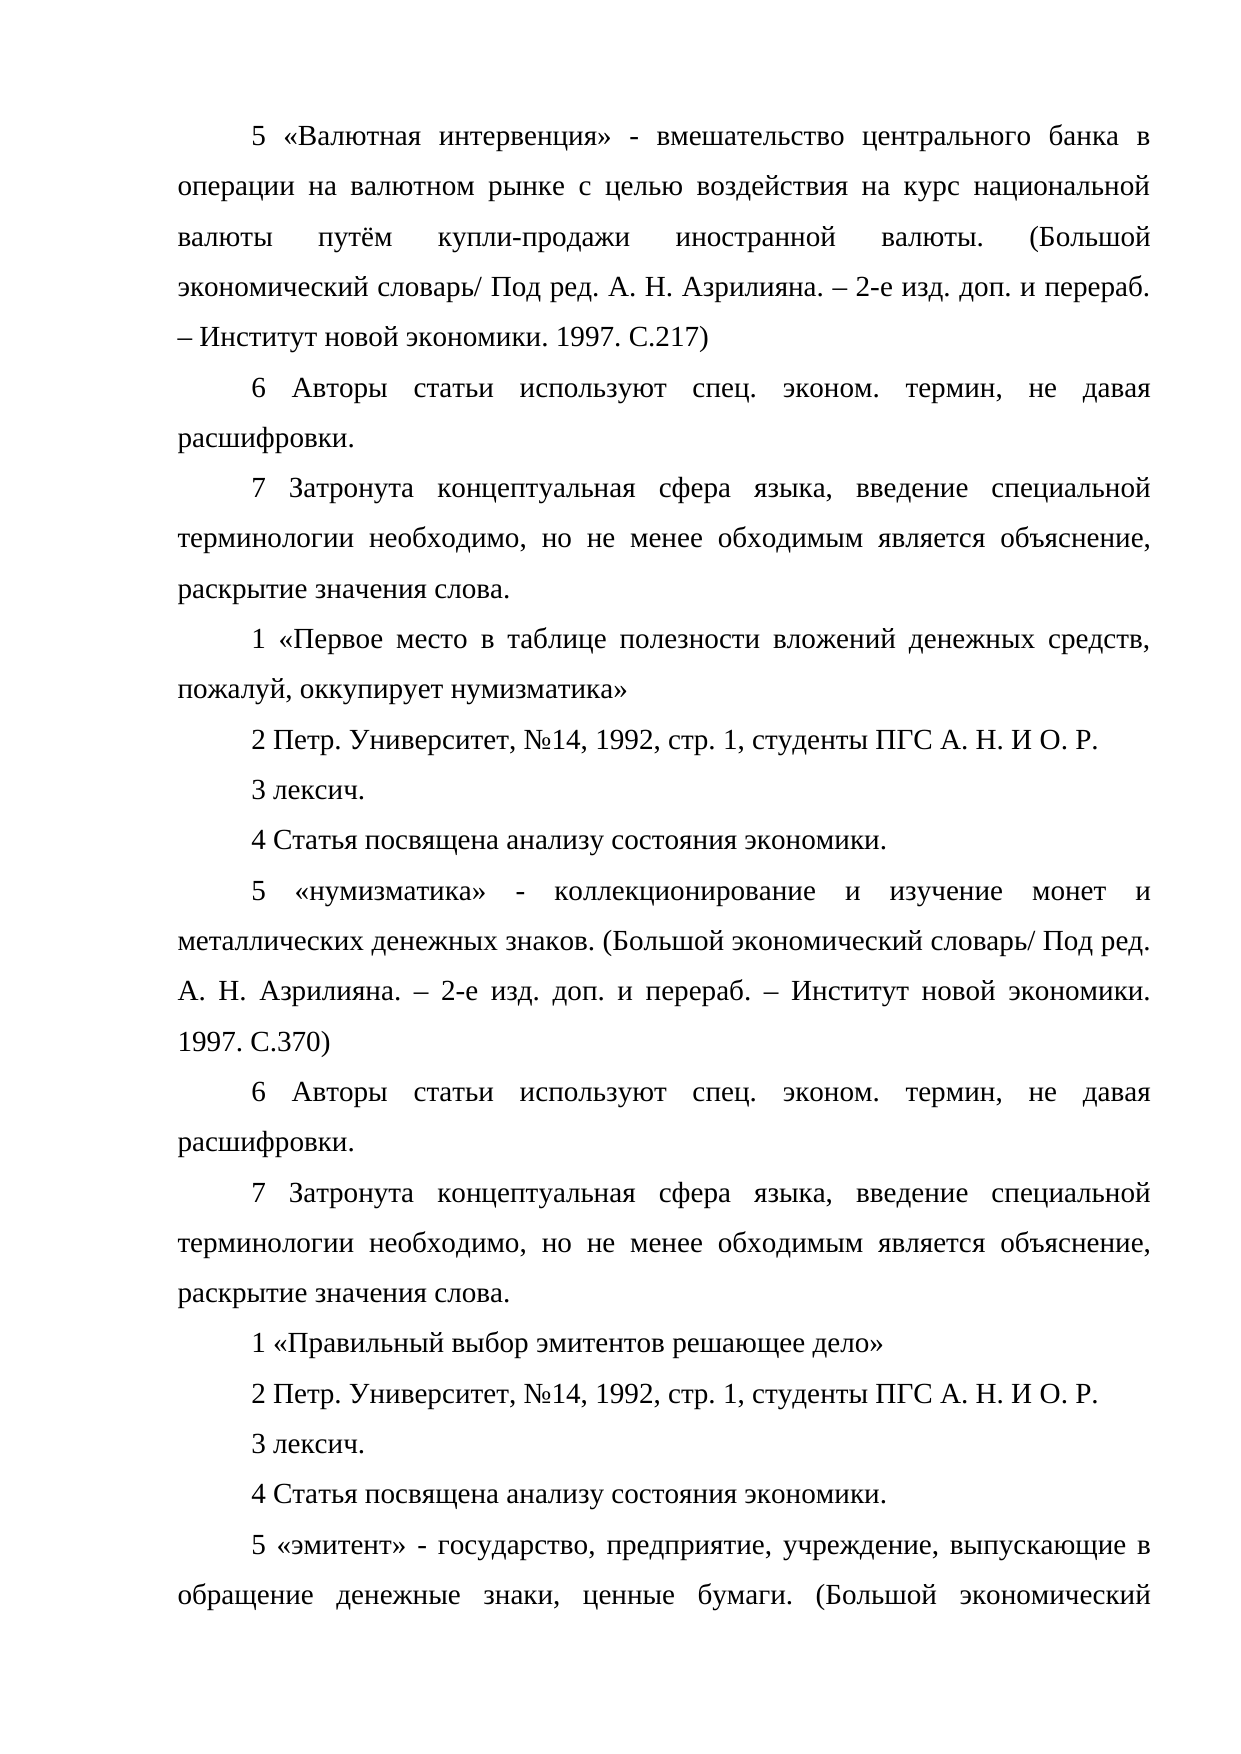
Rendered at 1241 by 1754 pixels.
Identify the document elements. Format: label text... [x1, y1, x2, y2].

text 1 «Правильный выбор эмитентов решающее дело» [177, 1326, 1152, 1359]
text 3 лексич. [177, 772, 1152, 806]
text 6 Авторы статьи используют спец. эконом. термин, не давая расшифровки. [177, 370, 1152, 453]
text 6 Авторы статьи используют спец. эконом. термин, не давая расшифровки. [177, 1074, 1152, 1158]
text 5 «нумизматика» - коллекционирование и изучение монет и металлических денежных знаков. (Большой экономический словарь/ Под ред. А. Н. Азрилияна. – 2-е изд. доп. и перераб. – Институт новой экономики. 1997. С.370) [177, 873, 1152, 1057]
text 4 Статья посвящена анализу состояния экономики. [177, 822, 1152, 856]
text 3 лексич. [177, 1426, 1152, 1460]
text 4 Статья посвящена анализу состояния экономики. [177, 1477, 1152, 1510]
text 1 «Первое место в таблице полезности вложений денежных средств, пожалуй, оккупирует нумизматика» [177, 621, 1152, 705]
text 2 Петр. Университет, №14, 1992, стр. 1, студенты ПГС А. Н. И О. Р. [177, 722, 1152, 755]
text 5 «Валютная интервенция» - вмешательство центрального банка в операции на валютном рынке с целью воздействия на курс национальной валюты путём купли-продажи иностранной валюты. (Большой экономический словарь/ Под ред. А. Н. Азрилияна. – 2-е изд. доп. и перераб. – Институт новой экономики. 1997. С.217) [177, 118, 1152, 353]
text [177, 1527, 1152, 1611]
text 2 Петр. Университет, №14, 1992, стр. 1, студенты ПГС А. Н. И О. Р. [177, 1376, 1152, 1409]
